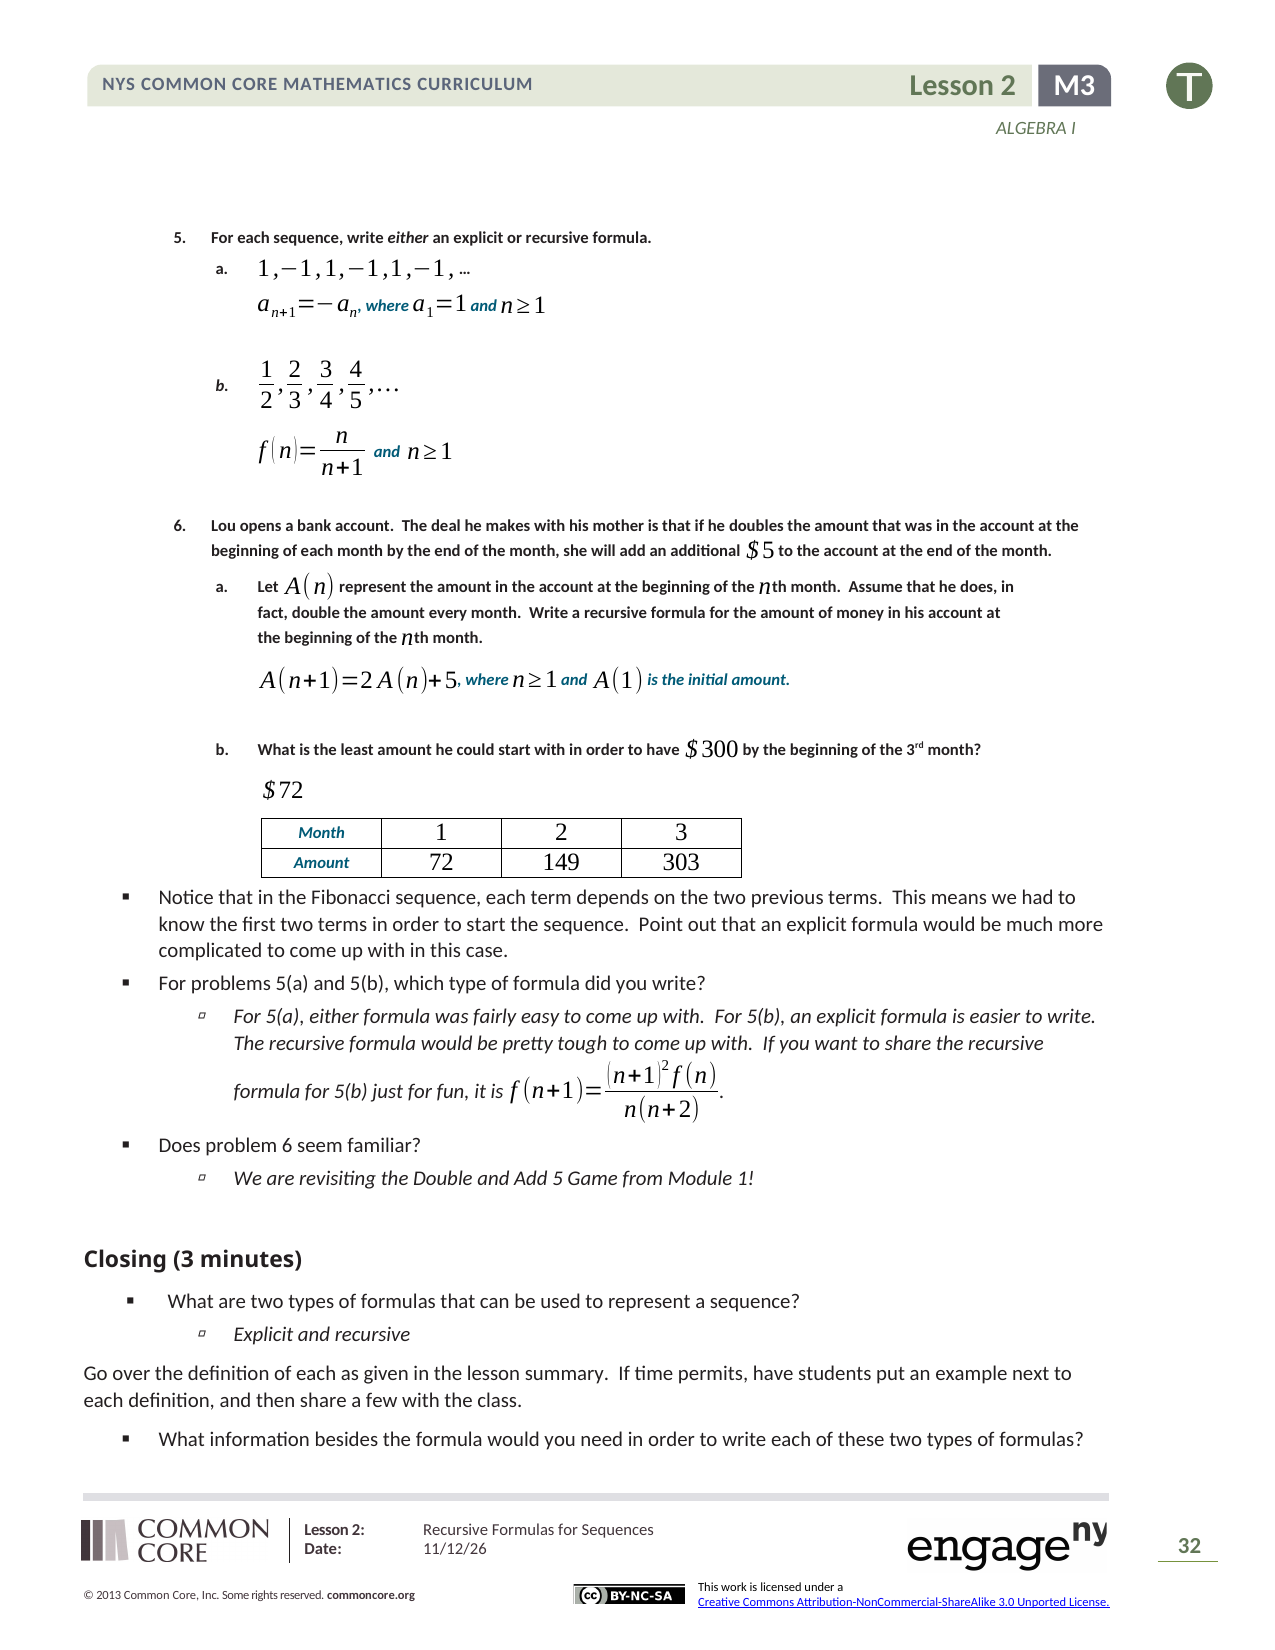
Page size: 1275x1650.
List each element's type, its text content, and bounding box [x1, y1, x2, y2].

text What information besides the formula would you need in order to write each of these two types of formulas? [121, 1426, 1108, 1452]
table_cell [502, 849, 621, 877]
list Explicit and recursive [196, 1321, 1108, 1347]
table_header Month [262, 819, 381, 847]
picture [81, 1517, 269, 1562]
text For problems 5(a) and 5(b), which type of formula did you write? [121, 971, 1108, 996]
picture [572, 1584, 685, 1604]
list For 5(a), either formula was fairly easy to come up with. For 5(b), an explicit formula is easier to write. The recursive formula would be pretty tough to come up with. If you want to share the recursive formula for 5(b) just for fun, it is . [196, 1003, 1108, 1124]
list We are revisiting the Double and Add 5 Game from Module 1! [196, 1165, 1108, 1190]
list and [257, 422, 1018, 481]
table_header [382, 819, 501, 847]
list What is the least amount he could start with in order to have by the beginning of the 3rd month? [215, 736, 1018, 763]
list Let represent the amount in the account at the beginning of the th month. Assume that he does, in fact, double the amount every month. Write a recursive formula for the amount of money in his account at the beginning of the th month. [215, 572, 1018, 651]
text Closing (3 minutes) [83, 1243, 1108, 1274]
text , where and is the initial amount. [257, 665, 1018, 695]
table_cell [622, 849, 741, 877]
table_header [502, 819, 621, 847]
list … [215, 255, 1018, 283]
list For each sequence, write either an explicit or recursive formula. [173, 227, 1108, 248]
list What are two types of formulas that can be used to represent a sequence? [125, 1288, 1108, 1314]
text Notice that in the Fibonacci sequence, each term depends on the two previous terms. This means we had to know the first two terms in order to start the sequence. Point out that an explicit formula would be much more complicated to come up with in this case. [121, 884, 1108, 963]
text Go over the definition of each as given in the lesson summary. If time permits, have students put an example next to each definition, and then share a few with the class. [83, 1361, 1108, 1413]
table_cell [382, 849, 501, 877]
list Lou opens a bank account. The deal he makes with his mother is that if he doubles the amount that was in the account at the beginning of each month by the end of the month, she will add an additional to the account at the end of the month. [173, 516, 1108, 564]
picture [906, 1518, 1107, 1573]
text Does problem 6 seem familiar? [121, 1132, 1108, 1157]
table_header [622, 819, 741, 847]
list , where and [257, 290, 1018, 321]
table_cell Amount [262, 849, 381, 877]
